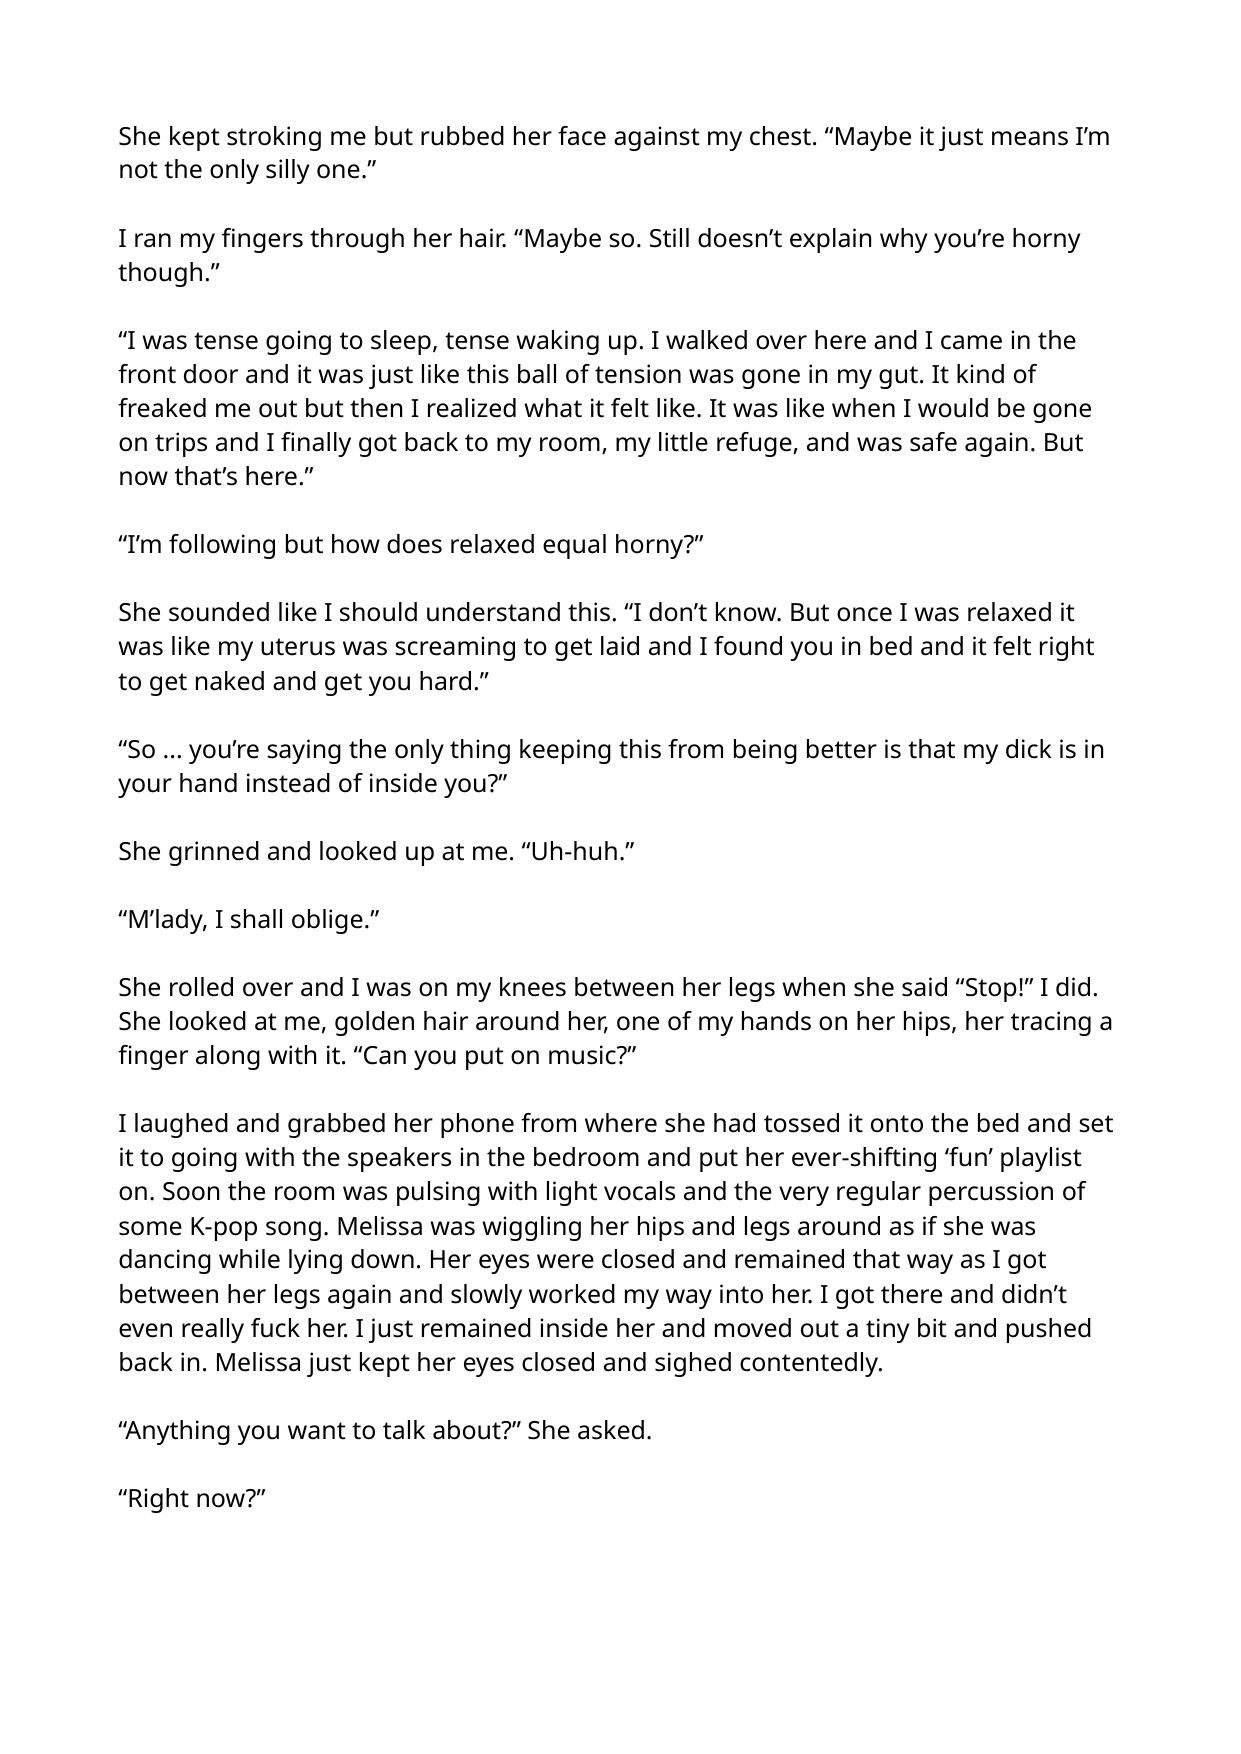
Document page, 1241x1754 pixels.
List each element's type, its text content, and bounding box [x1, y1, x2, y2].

text She grinned and looked up at me. “Uh-huh.” [118, 833, 1122, 867]
text “So ... you’re saying the only thing keeping this from being better is that my dick is in your hand instead of inside you?” [118, 731, 1122, 799]
text She kept stroking me but rubbed her face against my chest. “Maybe it just means I’m not the only silly one.” [118, 118, 1122, 186]
text “I’m following but how does relaxed equal horny?” [118, 527, 1122, 561]
text “Right now?” [118, 1481, 1122, 1515]
text I ran my fingers through her hair. “Maybe so. Still doesn’t explain why you’re horny though.” [118, 220, 1122, 288]
text “Anything you want to talk about?” She asked. [118, 1412, 1122, 1447]
text “M’lady, I shall oblige.” [118, 902, 1122, 936]
text She sounded like I should understand this. “I don’t know. But once I was relaxed it was like my uterus was screaming to get laid and I found you in bed and it felt right to get naked and get you hard.” [118, 595, 1122, 697]
text She rolled over and I was on my knees between her legs when she said “Stop!” I did. She looked at me, golden hair around her, one of my hands on her hips, her tracing a finger along with it. “Can you put on music?” [118, 970, 1122, 1072]
text I laughed and grabbed her phone from where she had tossed it onto the bed and set it to going with the speakers in the bedroom and put her ever-shifting ‘fun’ playlist on. Soon the room was pulsing with light vocals and the very regular percussion of some K-pop song. Melissa was wiggling her hips and legs around as if she was dancing while lying down. Her eyes were closed and remained that way as I got between her legs again and slowly worked my way into her. I got there and didn’t even really fuck her. I just remained inside her and moved out a tiny bit and pushed back in. Melissa just kept her eyes closed and sighed contentedly. [118, 1106, 1122, 1378]
text “I was tense going to sleep, tense waking up. I walked over here and I came in the front door and it was just like this ball of tension was gone in my gut. It kind of freaked me out but then I realized what it felt like. It was like when I would be gone on trips and I finally got back to my room, my little refuge, and was safe again. But now that’s here.” [118, 322, 1122, 493]
